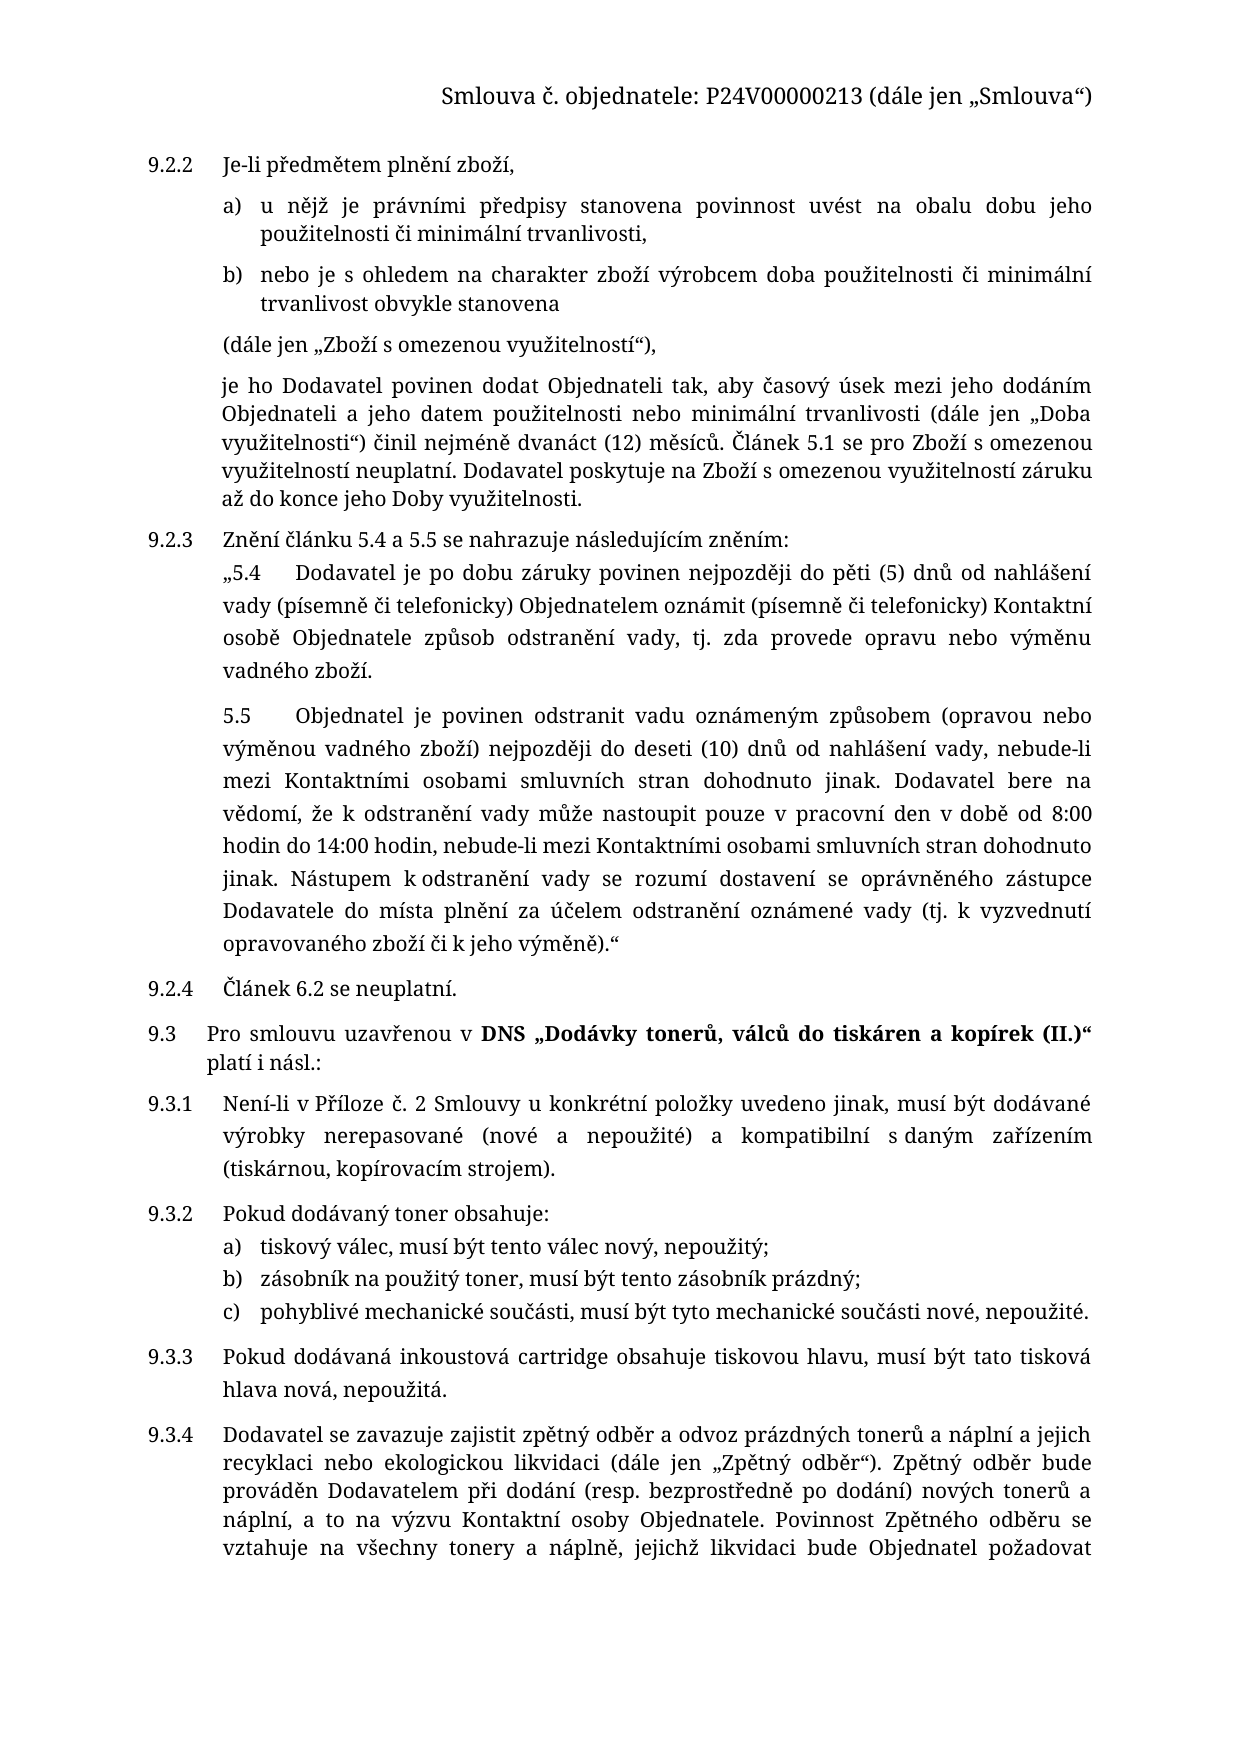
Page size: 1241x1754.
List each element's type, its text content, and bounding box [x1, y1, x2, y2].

list Pokud dodávaná inkoustová cartridge obsahuje tiskovou hlavu, musí být tato tisková hlava nová, nepoužitá. [148, 1342, 1093, 1403]
list 5.5 Objednatel je povinen odstranit vadu oznámeným způsobem (opravou nebo výměnou vadného zboží) nejpozději do deseti (10) dnů od nahlášení vady, nebude-li mezi Kontaktními osobami smluvních stran dohodnuto jinak. Dodavatel bere na vědomí, že k odstranění vady může nastoupit pouze v pracovní den v době od 8:00 hodin do 14:00 hodin, nebude-li mezi Kontaktními osobami smluvních stran dohodnuto jinak. Nástupem k odstranění vady se rozumí dostavení se oprávněného zástupce Dodavatele do místa plnění za účelem odstranění oznámené vady (tj. k vyzvednutí opravovaného zboží či k jeho výměně).“ [223, 701, 1093, 958]
list Článek 6.2 se neuplatní. [148, 974, 1093, 1003]
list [148, 1420, 1093, 1562]
list Je-li předmětem plnění zboží, [148, 150, 1093, 179]
list u nějž je právními předpisy stanovena povinnost uvést na obalu dobu jeho použitelnosti či minimální trvanlivosti, [223, 191, 1093, 248]
list Není-li v Příloze č. 2 Smlouvy u konkrétní položky uvedeno jinak, musí být dodávané výrobky nerepasované (nové a nepoužité) a kompatibilní s daným zařízením (tiskárnou, kopírovacím strojem). [148, 1089, 1093, 1182]
list „5.4 Dodavatel je po dobu záruky povinen nejpozději do pěti (5) dnů od nahlášení vady (písemně či telefonicky) Objednatelem oznámit (písemně či telefonicky) Kontaktní osobě Objednatele způsob odstranění vady, tj. zda provede opravu nebo výměnu vadného zboží. [223, 558, 1093, 684]
list pohyblivé mechanické součásti, musí být tyto mechanické součásti nové, nepoužité. [223, 1297, 1093, 1325]
list Znění článku 5.4 a 5.5 se nahrazuje následujícím zněním: [148, 526, 1093, 554]
list nebo je s ohledem na charakter zboží výrobcem doba použitelnosti či minimální trvanlivost obvykle stanovena [223, 261, 1093, 317]
list zásobník na použitý toner, musí být tento zásobník prázdný; [223, 1264, 1093, 1293]
list Pokud dodávaný toner obsahuje: [148, 1199, 1093, 1228]
text (dále jen „Zboží s omezenou využitelností“), [223, 330, 1093, 358]
list tiskový válec, musí být tento válec nový, nepoužitý; [223, 1232, 1093, 1260]
list Pro smlouvu uzavřenou v DNS „Dodávky tonerů, válců do tiskáren a kopírek (II.)“ platí i násl.: [148, 1019, 1093, 1076]
text je ho Dodavatel povinen dodat Objednateli tak, aby časový úsek mezi jeho dodáním Objednateli a jeho datem použitelnosti nebo minimální trvanlivosti (dále jen „Doba využitelnosti“) činil nejméně dvanáct (12) měsíců. Článek 5.1 se pro Zboží s omezenou využitelností neuplatní. Dodavatel poskytuje na Zboží s omezenou využitelností záruku až do konce jeho Doby využitelnosti. [221, 371, 1093, 513]
